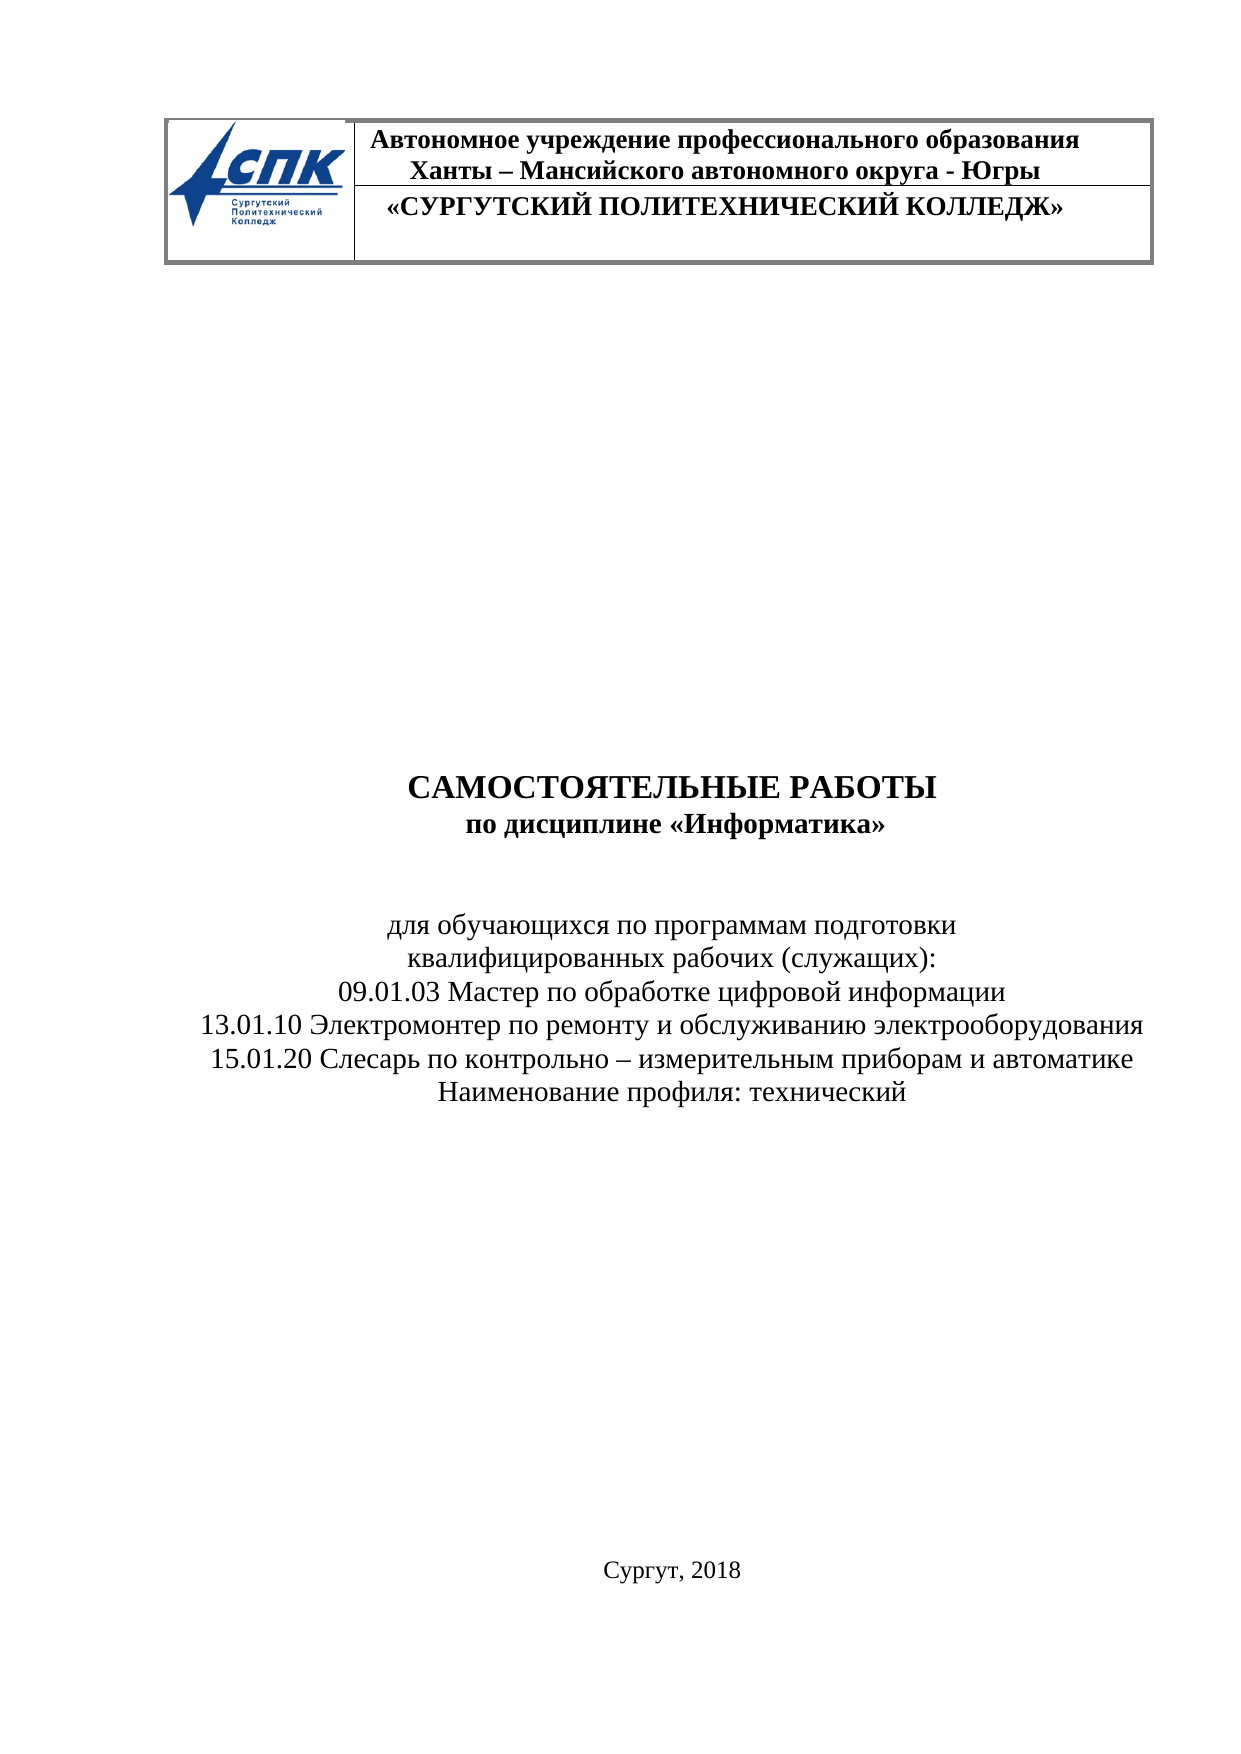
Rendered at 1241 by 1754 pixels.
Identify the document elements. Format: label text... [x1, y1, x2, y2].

text по дисциплине «Информатика» [177, 806, 1167, 840]
table_header Автономное учреждение профессионального образования Ханты – Мансийского автономного округа - Югры [355, 123, 1150, 185]
text САМОСТОЯТЕЛЬНЫЕ РАБОТЫ [177, 768, 1167, 806]
text 15.01.20 Слесарь по контрольно – измерительным приборам и автоматике [177, 1041, 1167, 1074]
text 13.01.10 Электромонтер по ремонту и обслуживанию электрооборудования [177, 1007, 1167, 1041]
table_cell «СУРГУТСКИЙ ПОЛИТЕХНИЧЕСКИЙ КОЛЛЕДЖ» [355, 186, 1150, 260]
text квалифицированных рабочих (служащих): [177, 940, 1167, 974]
text Сургут, 2018 [177, 1555, 1167, 1584]
text 09.01.03 Мастер по обработке цифровой информации [177, 974, 1167, 1007]
text для обучающихся по программам подготовки [177, 907, 1167, 940]
picture [168, 120, 345, 227]
text Наименование профиля: технический [177, 1074, 1167, 1108]
table_header [168, 123, 354, 260]
